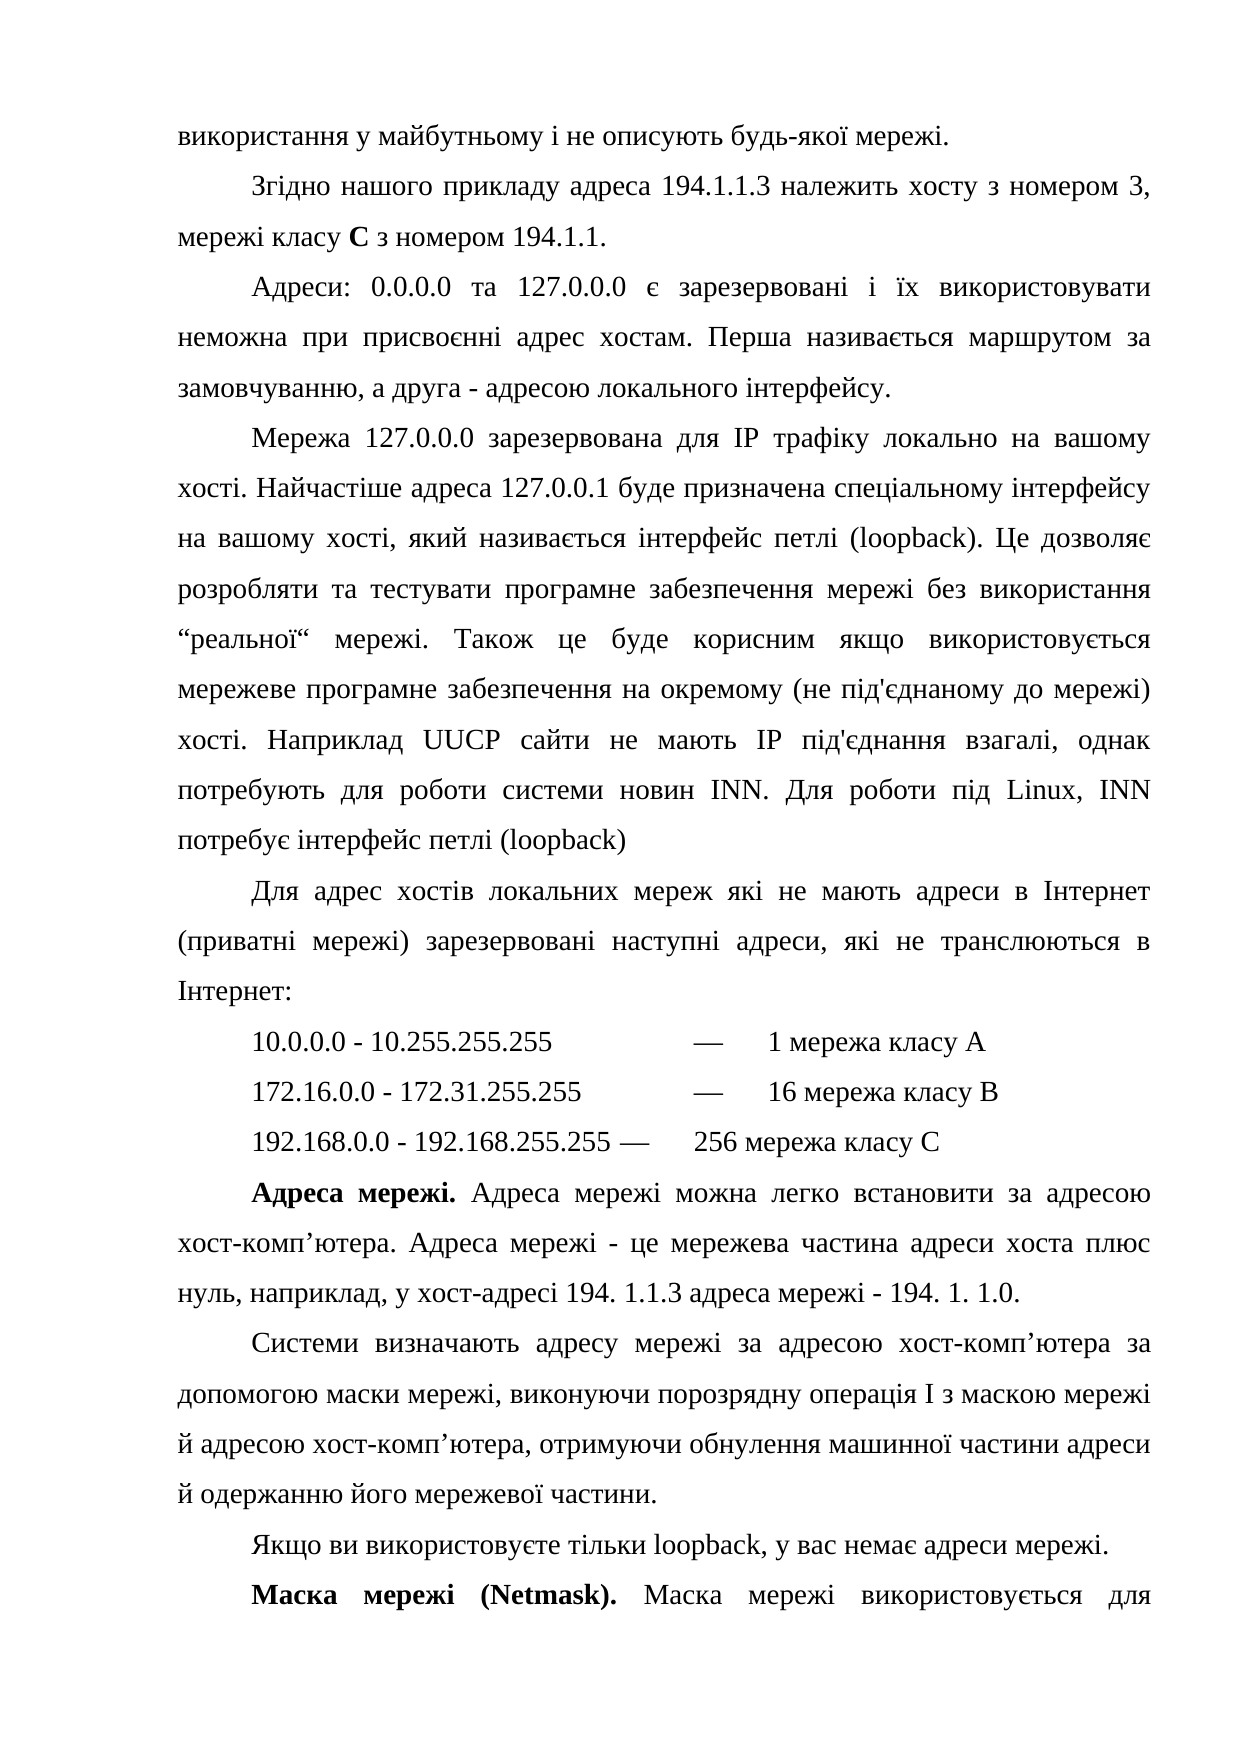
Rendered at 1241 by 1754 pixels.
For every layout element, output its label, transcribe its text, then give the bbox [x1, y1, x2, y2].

text Адреси: 0.0.0.0 та 127.0.0.0 є зарезервовані і їх використовувати неможна при присвоєнні адрес хостам. Перша називається маршрутом за замовчуванню, а друга - адресою локального інтерфейсу. [177, 269, 1152, 403]
text Якщо ви використовуєте тільки loopback, у вас немає адреси мережі. [177, 1527, 1152, 1560]
text Мережа 127.0.0.0 зарезервована для IP трафіку локально на вашому хості. Найчастіше адреса 127.0.0.1 буде призначена спеціальному інтерфейсу на вашому хості, який називається інтерфейс петлі (loopback). Це дозволяє розробляти та тестувати програмне забезпечення мережі без використання “реальної“ мережі. Також це буде корисним якщо використовується мережеве програмне забезпечення на окремому (не під'єднаному до мережі) хості. Наприклад UUCP сайти не мають IP під'єднання взагалі, однак потребують для роботи системи новин INN. Для роботи під Linux, INN потребує інтерфейс петлі (loopback) [177, 420, 1152, 856]
text 10.0.0.0 - 10.255.255.255 — 1 мережа класу A [177, 1024, 1152, 1057]
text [177, 1577, 1152, 1611]
text 172.16.0.0 - 172.31.255.255 — 16 мережа класу B [177, 1074, 1152, 1108]
text Системи визначають адресу мережі за адресою хост-комп’ютера за допомогою маски мережі, виконуючи порозрядну операція І з маскою мережі й адресою хост-комп’ютера, отримуючи обнулення машинної частини адреси й одержанню його мережевої частини. [177, 1326, 1152, 1510]
text Згідно нашого прикладу адреса 194.1.1.3 належить хосту з номером 3, мережі класу С з номером 194.1.1. [177, 168, 1152, 252]
text 192.168.0.0 - 192.168.255.255 — 256 мережа класу C [177, 1124, 1152, 1158]
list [177, 118, 1152, 152]
text Для адрес хостів локальних мереж які не мають адреси в Інтернет (приватні мережі) зарезервовані наступні адреси, які не транслюються в Інтернет: [177, 873, 1152, 1007]
text Адреса мережі. Адреса мережі можна легко встановити за адресою хост-комп’ютера. Адреса мережі - це мережева частина адреси хоста плюс нуль, наприклад, у хост-адресі 194. 1.1.3 адреса мережі - 194. 1. 1.0. [177, 1175, 1152, 1309]
